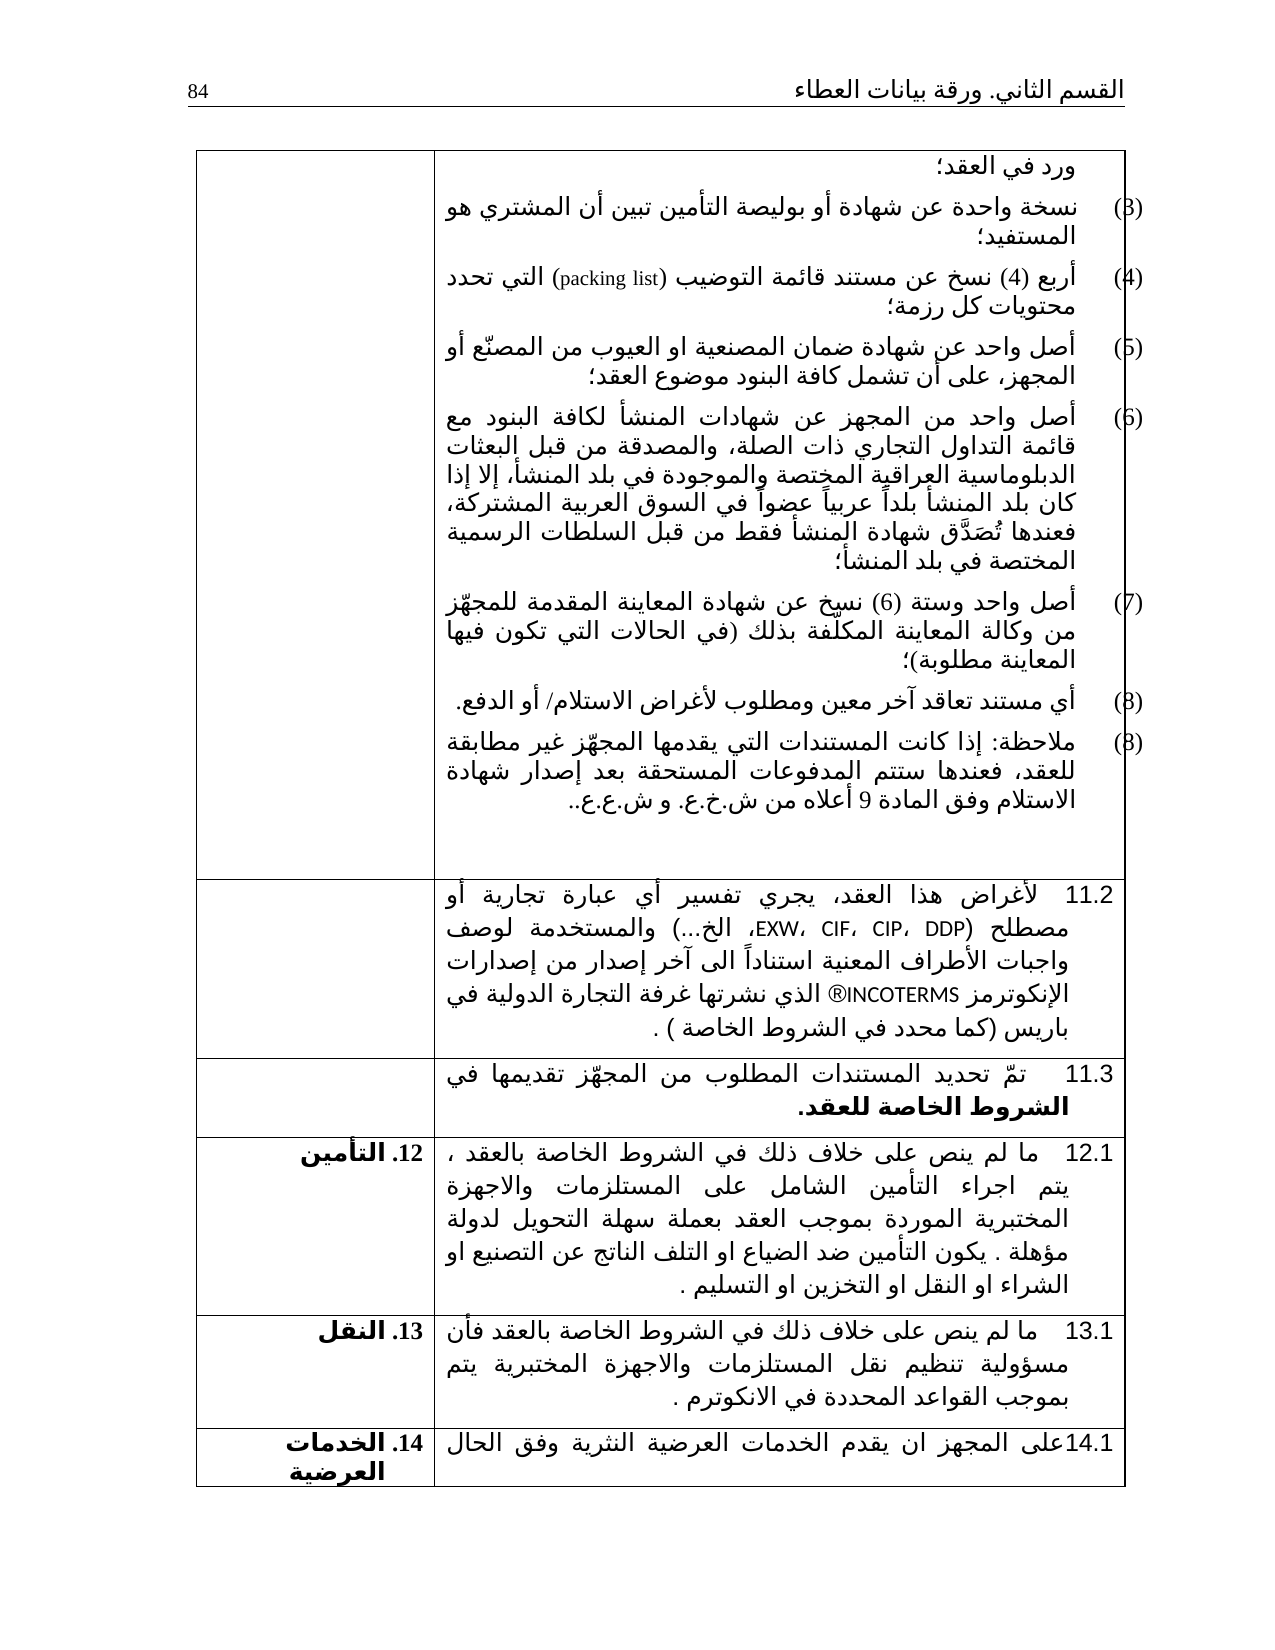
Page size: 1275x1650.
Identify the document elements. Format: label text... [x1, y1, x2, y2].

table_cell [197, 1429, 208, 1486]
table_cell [435, 1429, 1124, 1486]
table_cell 12. التأمين [197, 1138, 434, 1315]
table_cell 13.1 ما لم ينص على خلاف ذلك في الشروط الخاصة بالعقد فأن مسؤولية تنظيم نقل المستلزمات والاجهزة المختبرية يتم بموجب القواعد المحددة في الانكوترم . [435, 1316, 1124, 1427]
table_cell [197, 151, 434, 879]
table_cell 12.1 ما لم ينص على خلاف ذلك في الشروط الخاصة بالعقد ، يتم اجراء التأمين الشامل على المستلزمات والاجهزة المختبرية الموردة بموجب العقد بعملة سهلة التحويل لدولة مؤهلة . يكون التأمين ضد الضياع او التلف الناتج عن التصنيع او الشراء او النقل او التخزين او التسليم . [435, 1138, 1124, 1315]
table_cell [197, 1059, 434, 1137]
table_cell 13. النقل [197, 1316, 434, 1427]
table_cell 11.2 لأغراض هذا العقد، يجري تفسير أي عبارة تجارية أو مصطلح (EXW، CIF، CIP، DDP، الخ...) والمستخدمة لوصف واجبات الأطراف المعنية استناداً الى آخر إصدار من إصدارات الإنكوترمز INCOTERMS® الذي نشرتها غرفة التجارة الدولية في باريس (كما محدد في الشروط الخاصة ) . [435, 880, 1124, 1058]
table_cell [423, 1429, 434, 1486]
table_cell [197, 880, 434, 1058]
table_cell 11.3 تمّ تحديد المستندات المطلوب من المجهّز تقديمها في الشروط الخاصة للعقد. [435, 1059, 1124, 1137]
